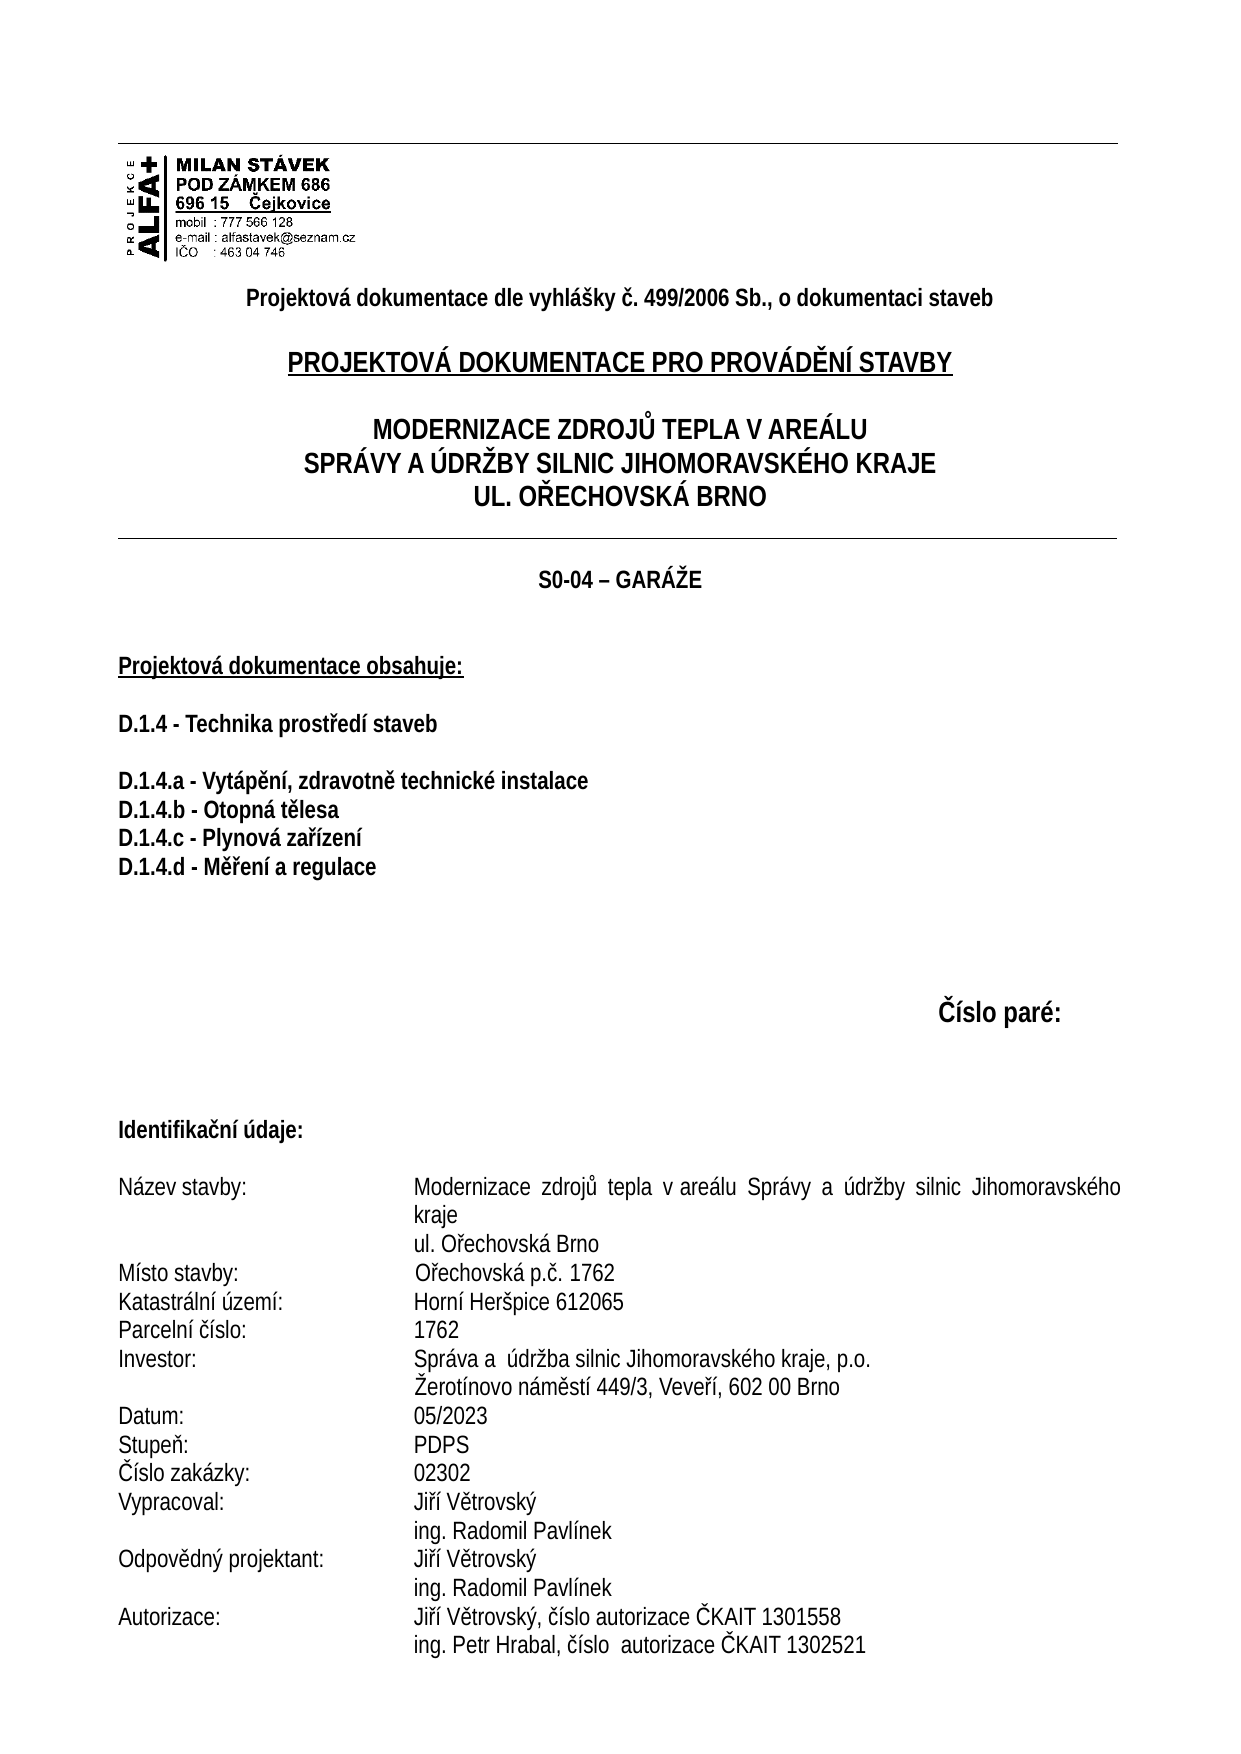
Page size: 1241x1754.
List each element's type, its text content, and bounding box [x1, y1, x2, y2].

text Parcelní číslo: 1762 [118, 1315, 1122, 1344]
text modernizace zdrojů tepla v areálu [118, 412, 1122, 446]
text D.1.4.a - Vytápění, zdravotně technické instalace [118, 766, 1122, 794]
text správy a údržby silnic jihomoravskéHO kraje [118, 446, 1122, 479]
text Projektová dokumentace dle vyhlášky č. 499/2006 Sb., o dokumentaci staveb [118, 283, 1122, 312]
text Číslo paré: [118, 995, 1122, 1028]
text Katastrální území: Horní Heršpice 612065 [118, 1286, 1122, 1315]
text D.1.4.c - Plynová zařízení [118, 823, 1122, 852]
text Žerotínovo náměstí 449/3, Veveří, 602 00 Brno [118, 1372, 1122, 1401]
text Autorizace: Jiří Větrovský, číslo autorizace ČKAIT 1301558 [118, 1602, 1122, 1630]
text Číslo zakázky: 02302 [118, 1458, 1122, 1487]
text Identifikační údaje: [118, 1114, 1122, 1143]
text D.1.4 - Technika prostředí staveb [118, 709, 1122, 737]
text ing. Petr Hrabal, číslo autorizace ČKAIT 1302521 [118, 1630, 1122, 1659]
text Místo stavby: Ořechovská p.č. 1762 [118, 1258, 1122, 1286]
text Datum: 05/2023 [118, 1401, 1122, 1430]
text Stupeň: PDPS [118, 1430, 1122, 1458]
text Název stavby: Modernizace zdrojů tepla v areálu Správy a údržby silnic Jihomoravského kraje [118, 1172, 1122, 1229]
text D.1.4.b - Otopná tělesa [118, 794, 1122, 823]
text UL. ořechovská brno [118, 479, 1122, 513]
text Projektová dokumentace obsahuje: [118, 651, 1122, 680]
text S0-04 – GARÁŽE [118, 565, 1122, 594]
text Odpovědný projektant: Jiří Větrovský [118, 1544, 1122, 1573]
picture [123, 150, 360, 270]
text Vypracoval: Jiří Větrovský [118, 1487, 1122, 1516]
text ul. Ořechovská Brno [118, 1229, 1122, 1258]
text ing. Radomil Pavlínek [118, 1516, 1122, 1544]
text D.1.4.d - Měření a regulace [118, 852, 1122, 881]
text Investor: Správa a údržba silnic Jihomoravského kraje, p.o. [118, 1344, 1122, 1372]
text ing. Radomil Pavlínek [118, 1573, 1122, 1602]
text PROJEKTOVÁ DOKUMENTACE PRO PROVÁDĚNÍ STAVBY [118, 345, 1122, 379]
